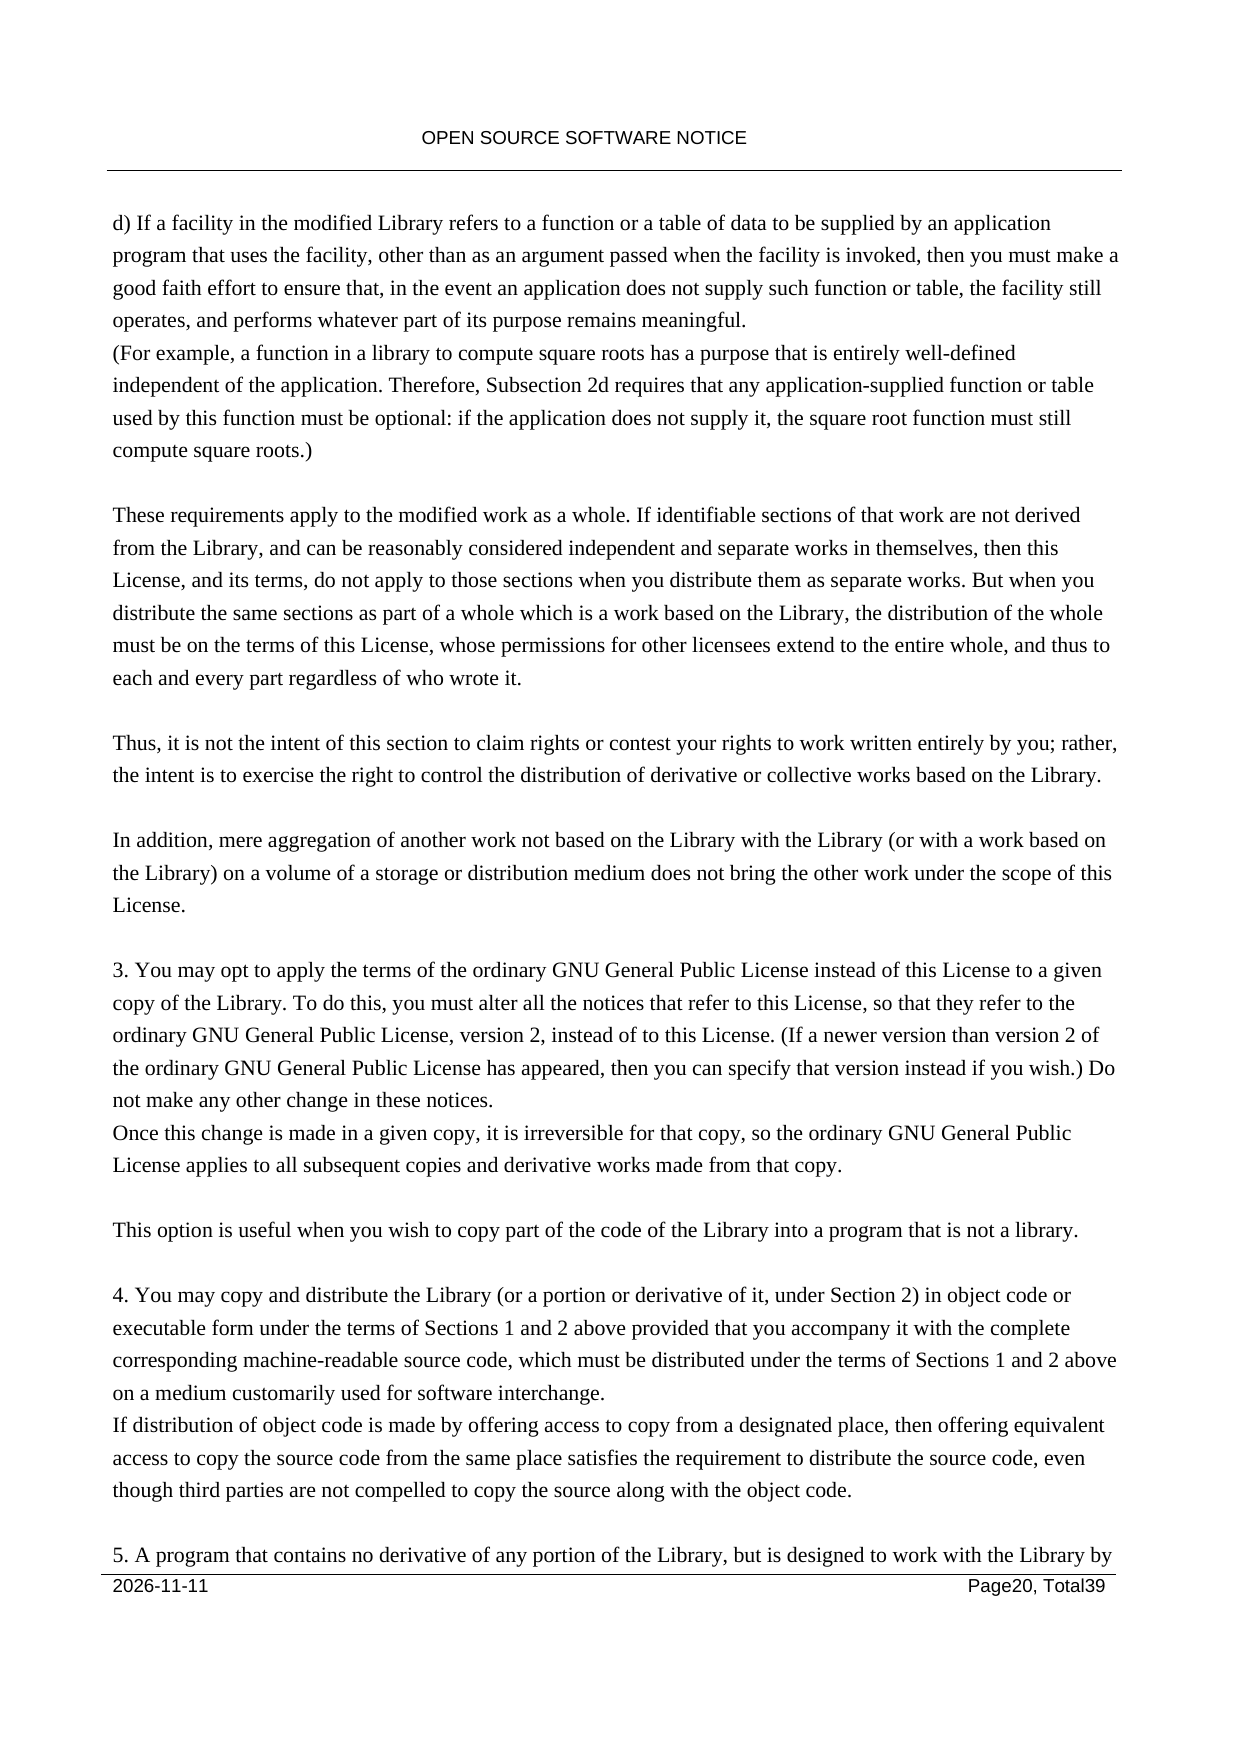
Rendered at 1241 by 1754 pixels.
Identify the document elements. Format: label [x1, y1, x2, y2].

text [112, 206, 1128, 1571]
